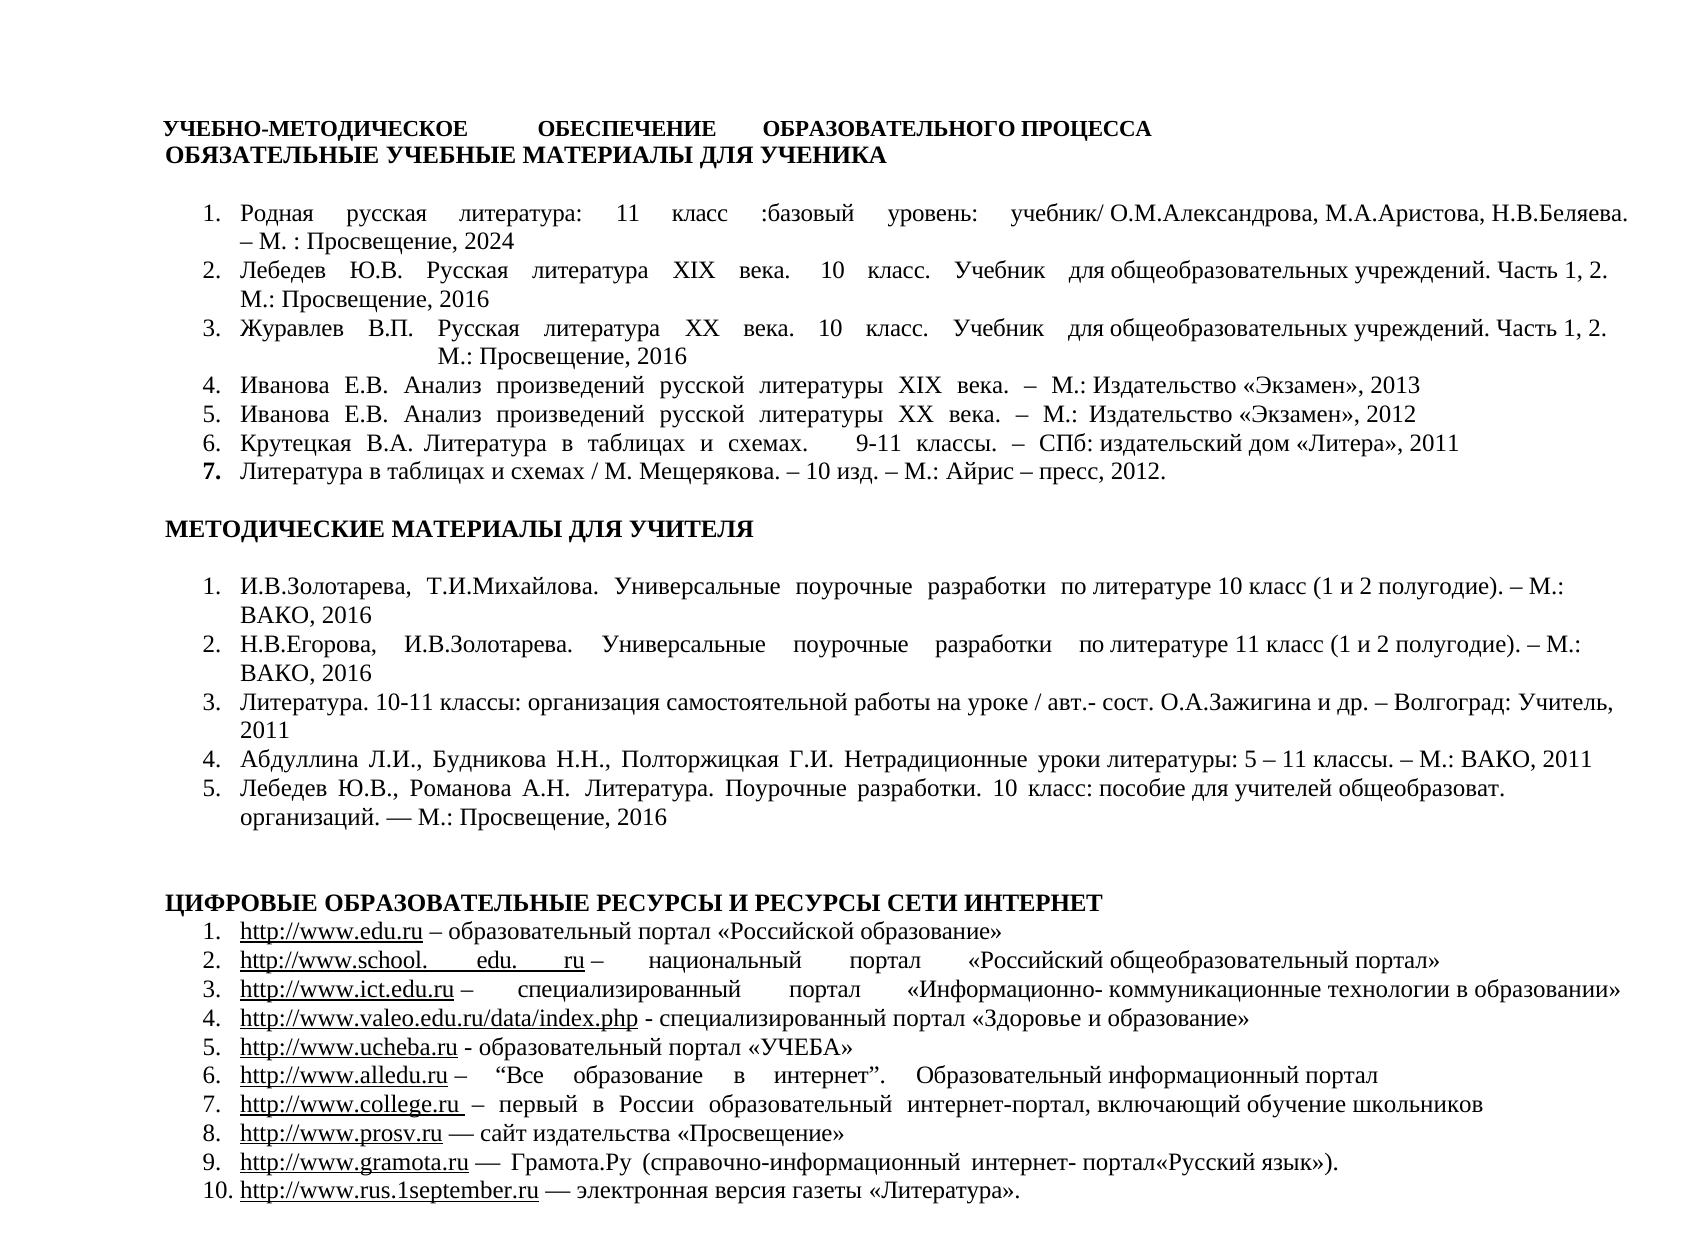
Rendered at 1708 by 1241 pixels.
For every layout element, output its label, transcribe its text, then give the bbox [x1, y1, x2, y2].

list Н.В.Егорова, И.В.Золотарева. Универсальные поурочные разработки по литературе 11 класс (1 и 2 полугодие). – М.: ВАКО, 2016 [202, 629, 1631, 687]
list Крутецкая В.А. Литература в таблицах и схемах. 9-11 классы. – СПб: издательский дом «Литера», 2011 [202, 428, 1632, 456]
list Лебедев Ю.В. Русская литература XIX века. 10 класс. Учебник для общеобразовательных учреждений. Часть 1, 2. М.: Просвещение, 2016 [202, 255, 1632, 313]
list http://www.rus.1september.ru — электронная версия газеты «Литература». [202, 1176, 1633, 1204]
list http://www.ucheba.ru - образовательный портал «УЧЕБА» [202, 1032, 1633, 1061]
subtitle МЕТОДИЧЕСКИЕ МАТЕРИАЛЫ ДЛЯ УЧИТЕЛЯ [165, 514, 1633, 543]
list И.В.Золотарева, Т.И.Михайлова. Универсальные поурочные разработки по литературе 10 класс (1 и 2 полугодие). – М.: ВАКО, 2016 [202, 571, 1632, 629]
list Абдуллина Л.И., Будникова Н.Н., Полторжицкая Г.И. Нетрадиционные уроки литературы: 5 – 11 классы. – М.: ВАКО, 2011 [202, 744, 1631, 773]
list http://www.prosv.ru — сайт издательства «Просвещение» [202, 1118, 1633, 1147]
list http://www.edu.ru – образовательный портал «Российской образование» [202, 917, 1633, 945]
list http://www.college.ru – первый в России образовательный интернет-портал, включающий обучение школьников [202, 1089, 1632, 1118]
list Лебедев Ю.В., Романова А.Н. Литература. Поурочные разработки. 10 класс: пособие для учителей общеобразоват. организаций. — М.: Просвещение, 2016 [202, 773, 1632, 830]
text ОБЯЗАТЕЛЬНЫЕ УЧЕБНЫЕ МАТЕРИАЛЫ ДЛЯ УЧЕНИКА [165, 141, 1633, 169]
list Литература. 10-11 классы: организация самостоятельной работы на уроке / авт.- сост. О.А.Зажигина и др. – Волгоград: Учитель, 2011 [202, 687, 1632, 744]
list Родная русская литература: 11 класс :базовый уровень: учебник/ О.М.Александрова, М.А.Аристова, Н.В.Беляева. – М. : Просвещение, 2024 [202, 198, 1631, 255]
list http://www.gramota.ru — Грамота.Ру (справочно-информационный интернет- портал«Русский язык»). [202, 1147, 1612, 1176]
list http://www.alledu.ru – “Все образование в интернет”. Образовательный информационный портал [202, 1061, 1631, 1089]
list Иванова Е.В. Анализ произведений русской литературы XX века. – М.: Издательство «Экзамен», 2012 [202, 399, 1632, 428]
list Иванова Е.В. Анализ произведений русской литературы XIX века. – М.: Издательство «Экзамен», 2013 [202, 370, 1632, 399]
subtitle ЦИФРОВЫЕ ОБРАЗОВАТЕЛЬНЫЕ РЕСУРСЫ И РЕСУРСЫ СЕТИ ИНТЕРНЕТ [165, 888, 1633, 917]
text УЧЕБНО-МЕТОДИЧЕСКОЕ ОБЕСПЕЧЕНИЕ ОБРАЗОВАТЕЛЬНОГО ПРОЦЕССА [162, 114, 1633, 141]
list Литература в таблицах и схемах / М. Мещерякова. – 10 изд. – М.: Айрис – пресс, 2012. [202, 456, 1631, 485]
list http://www.ict.edu.ru – специализированный портал «Информационно- коммуникационные технологии в образовании» [202, 974, 1632, 1003]
list Журавлев В.П. Русская литература XX века. 10 класс. Учебник для общеобразовательных учреждений. Часть 1, 2. М.: Просвещение, 2016 [202, 313, 1631, 370]
list http://www.valeo.edu.ru/data/index.php - специализированный портал «Здоровье и образование» [202, 1003, 1631, 1032]
list http://www.school. edu. ru – национальный портал «Российский общеобразовательный портал» [202, 945, 1631, 974]
